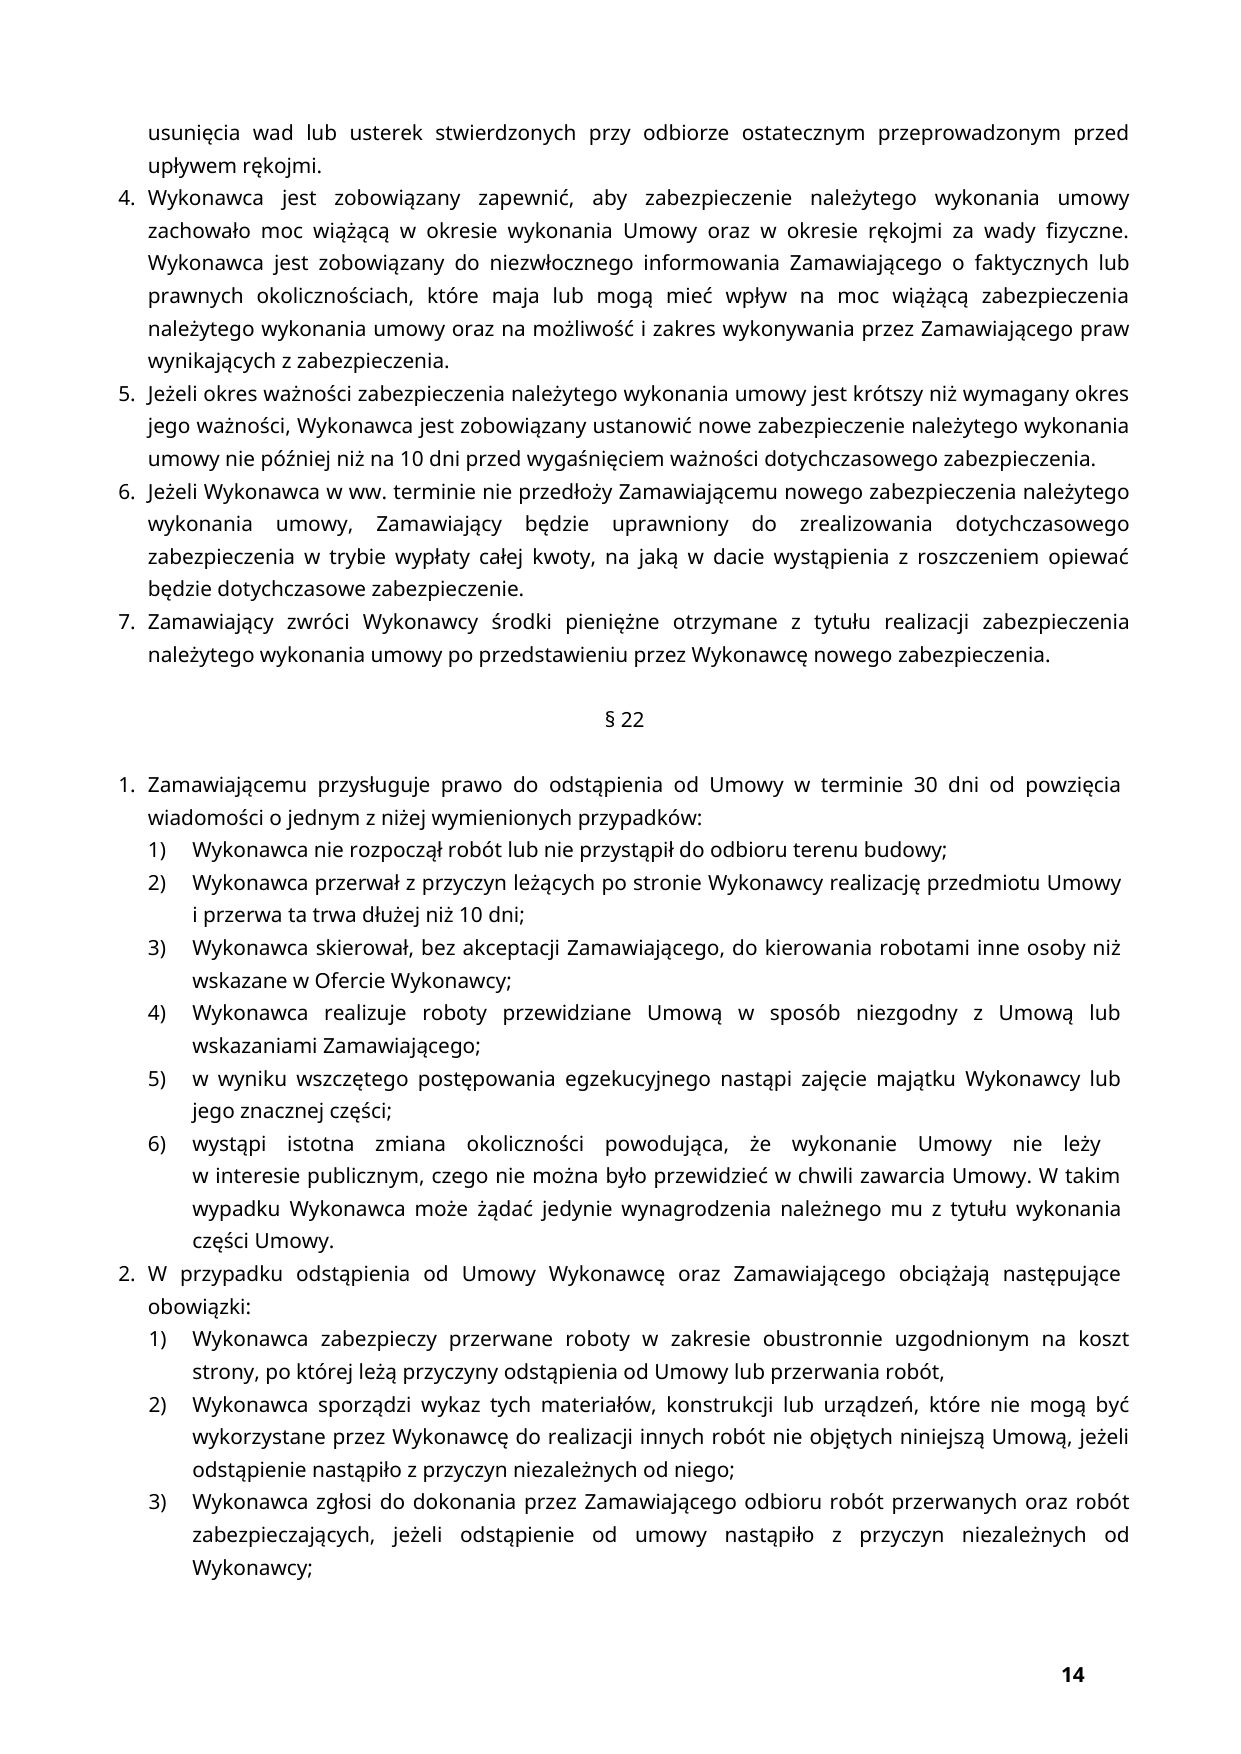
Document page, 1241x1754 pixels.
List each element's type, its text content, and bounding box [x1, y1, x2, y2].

list w wyniku wszczętego postępowania egzekucyjnego nastąpi zajęcie majątku Wykonawcy lub jego znacznej części; [148, 1064, 1122, 1125]
text § 22 [118, 705, 1131, 733]
list Wykonawca zabezpieczy przerwane roboty w zakresie obustronnie uzgodnionym na koszt strony, po której leżą przyczyny odstąpienia od Umowy lub przerwania robót, [148, 1324, 1131, 1386]
list wystąpi istotna zmiana okoliczności powodująca, że wykonanie Umowy nie leży w interesie publicznym, czego nie można było przewidzieć w chwili zawarcia Umowy. W takim wypadku Wykonawca może żądać jedynie wynagrodzenia należnego mu z tytułu wykonania części Umowy. [148, 1129, 1122, 1255]
list Zamawiającemu przysługuje prawo do odstąpienia od Umowy w terminie 30 dni od powzięcia wiadomości o jednym z niżej wymienionych przypadków: [118, 770, 1122, 831]
list Wykonawca przerwał z przyczyn leżących po stronie Wykonawcy realizację przedmiotu Umowy i przerwa ta trwa dłużej niż 10 dni; [148, 868, 1122, 929]
list W przypadku odstąpienia od Umowy Wykonawcę oraz Zamawiającego obciążają następujące obowiązki: [118, 1259, 1122, 1320]
list Wykonawca nie rozpoczął robót lub nie przystąpił do odbioru terenu budowy; [148, 835, 1122, 864]
list Jeżeli Wykonawca w ww. terminie nie przedłoży Zamawiającemu nowego zabezpieczenia należytego wykonania umowy, Zamawiający będzie uprawniony do zrealizowania dotychczasowego zabezpieczenia w trybie wypłaty całej kwoty, na jaką w dacie wystąpienia z roszczeniem opiewać będzie dotychczasowe zabezpieczenie. [118, 477, 1131, 603]
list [118, 118, 1131, 179]
list Wykonawca jest zobowiązany zapewnić, aby zabezpieczenie należytego wykonania umowy zachowało moc wiążącą w okresie wykonania Umowy oraz w okresie rękojmi za wady fizyczne. Wykonawca jest zobowiązany do niezwłocznego informowania Zamawiającego o faktycznych lub prawnych okolicznościach, które maja lub mogą mieć wpływ na moc wiążącą zabezpieczenia należytego wykonania umowy oraz na możliwość i zakres wykonywania przez Zamawiającego praw wynikających z zabezpieczenia. [118, 183, 1131, 375]
list Wykonawca sporządzi wykaz tych materiałów, konstrukcji lub urządzeń, które nie mogą być wykorzystane przez Wykonawcę do realizacji innych robót nie objętych niniejszą Umową, jeżeli odstąpienie nastąpiło z przyczyn niezależnych od niego; [148, 1390, 1131, 1483]
list Zamawiający zwróci Wykonawcy środki pieniężne otrzymane z tytułu realizacji zabezpieczenia należytego wykonania umowy po przedstawieniu przez Wykonawcę nowego zabezpieczenia. [118, 607, 1131, 668]
list Wykonawca zgłosi do dokonania przez Zamawiającego odbioru robót przerwanych oraz robót zabezpieczających, jeżeli odstąpienie od umowy nastąpiło z przyczyn niezależnych od Wykonawcy; [148, 1487, 1131, 1581]
list Wykonawca realizuje roboty przewidziane Umową w sposób niezgodny z Umową lub wskazaniami Zamawiającego; [148, 998, 1122, 1059]
list Jeżeli okres ważności zabezpieczenia należytego wykonania umowy jest krótszy niż wymagany okres jego ważności, Wykonawca jest zobowiązany ustanowić nowe zabezpieczenie należytego wykonania umowy nie później niż na 10 dni przed wygaśnięciem ważności dotychczasowego zabezpieczenia. [118, 379, 1131, 473]
list Wykonawca skierował, bez akceptacji Zamawiającego, do kierowania robotami inne osoby niż wskazane w Ofercie Wykonawcy; [148, 933, 1122, 994]
